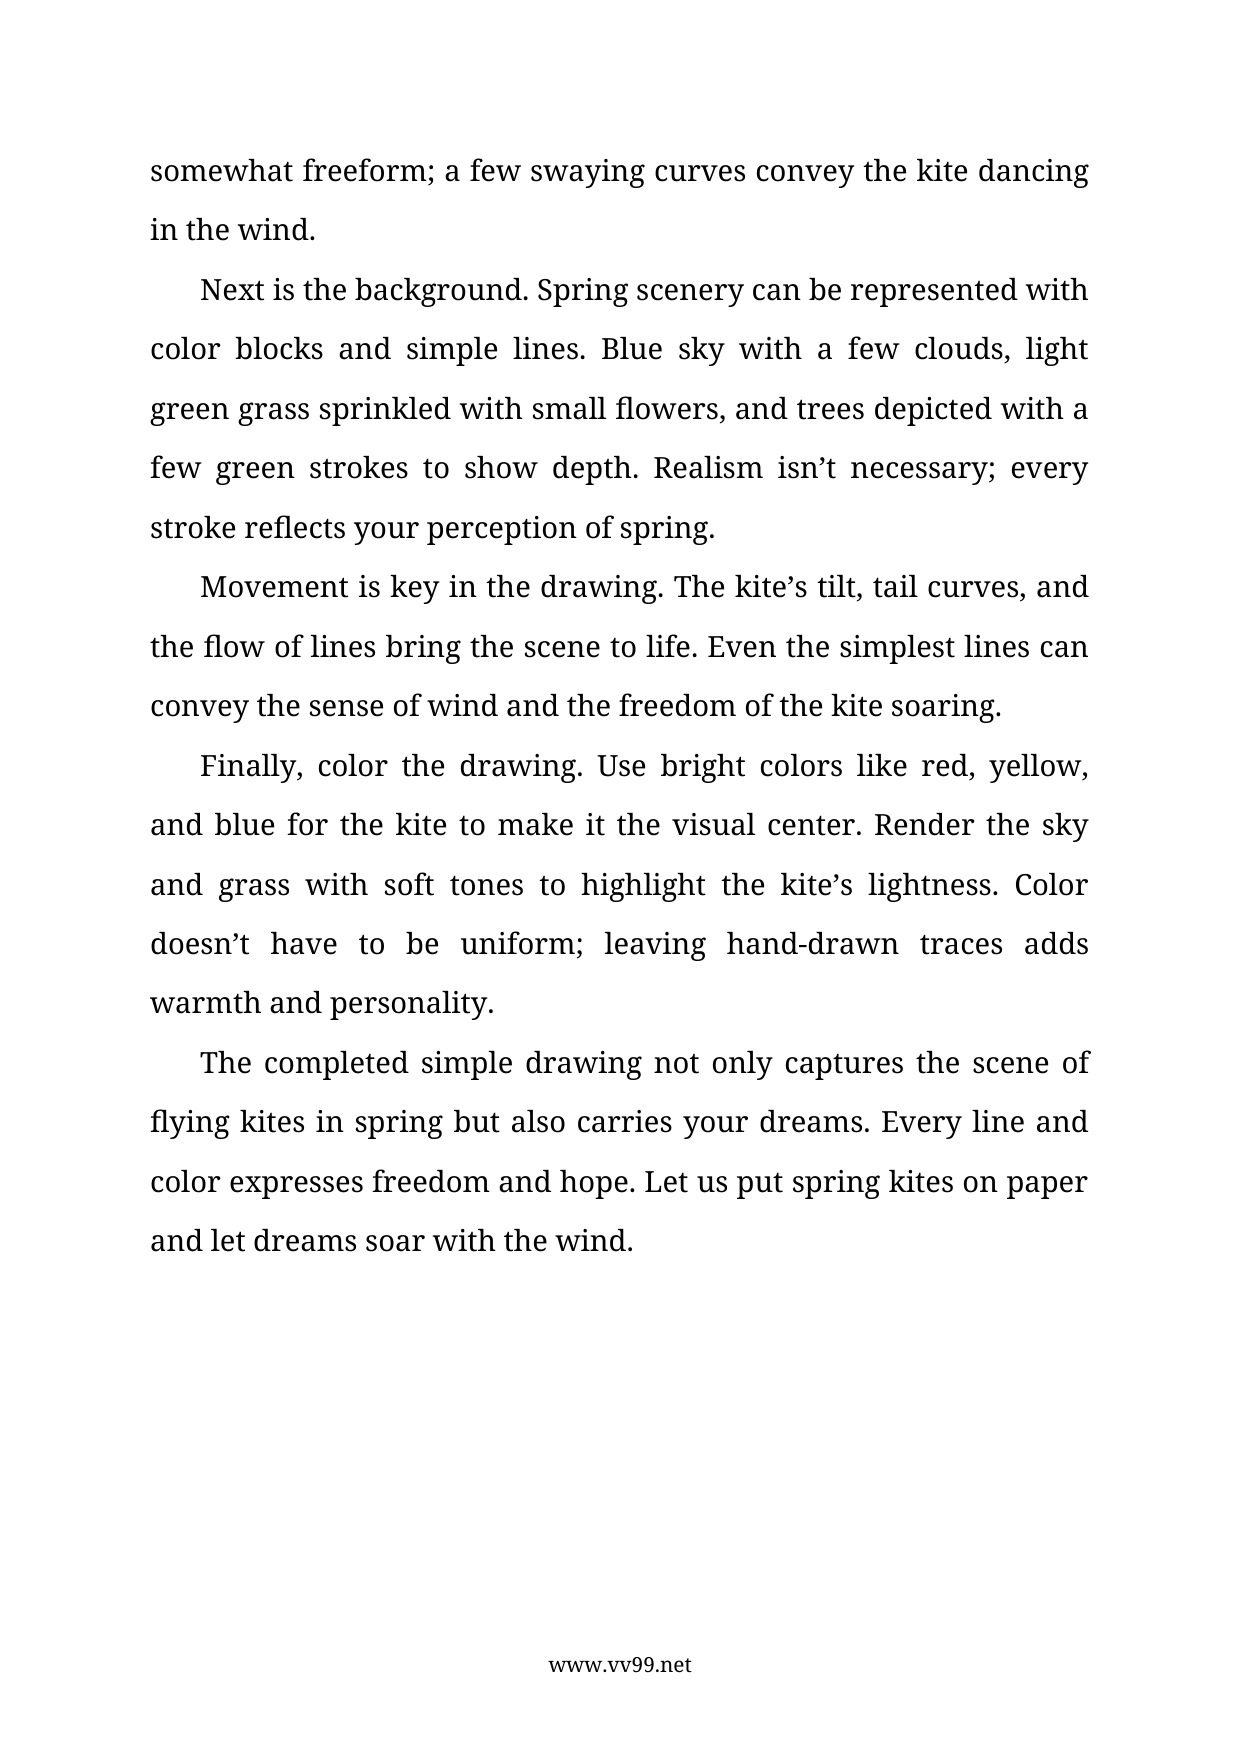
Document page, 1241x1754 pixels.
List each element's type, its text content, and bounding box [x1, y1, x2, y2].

text The completed simple drawing not only captures the scene of flying kites in spring but also carries your dreams. Every line and color expresses freedom and hope. Let us put spring kites on paper and let dreams soar with the wind. [150, 1042, 1090, 1260]
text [150, 150, 1090, 249]
text Movement is key in the drawing. The kite’s tilt, tail curves, and the flow of lines bring the scene to life. Even the simplest lines can convey the sense of wind and the freedom of the kite soaring. [150, 566, 1090, 725]
text Finally, color the drawing. Use bright colors like red, yellow, and blue for the kite to make it the visual center. Render the sky and grass with soft tones to highlight the kite’s lightness. Color doesn’t have to be uniform; leaving hand-drawn traces adds warmth and personality. [150, 745, 1090, 1022]
text Next is the background. Spring scenery can be represented with color blocks and simple lines. Blue sky with a few clouds, light green grass sprinkled with small flowers, and trees depicted with a few green strokes to show depth. Realism isn’t necessary; every stroke reflects your perception of spring. [150, 269, 1090, 547]
